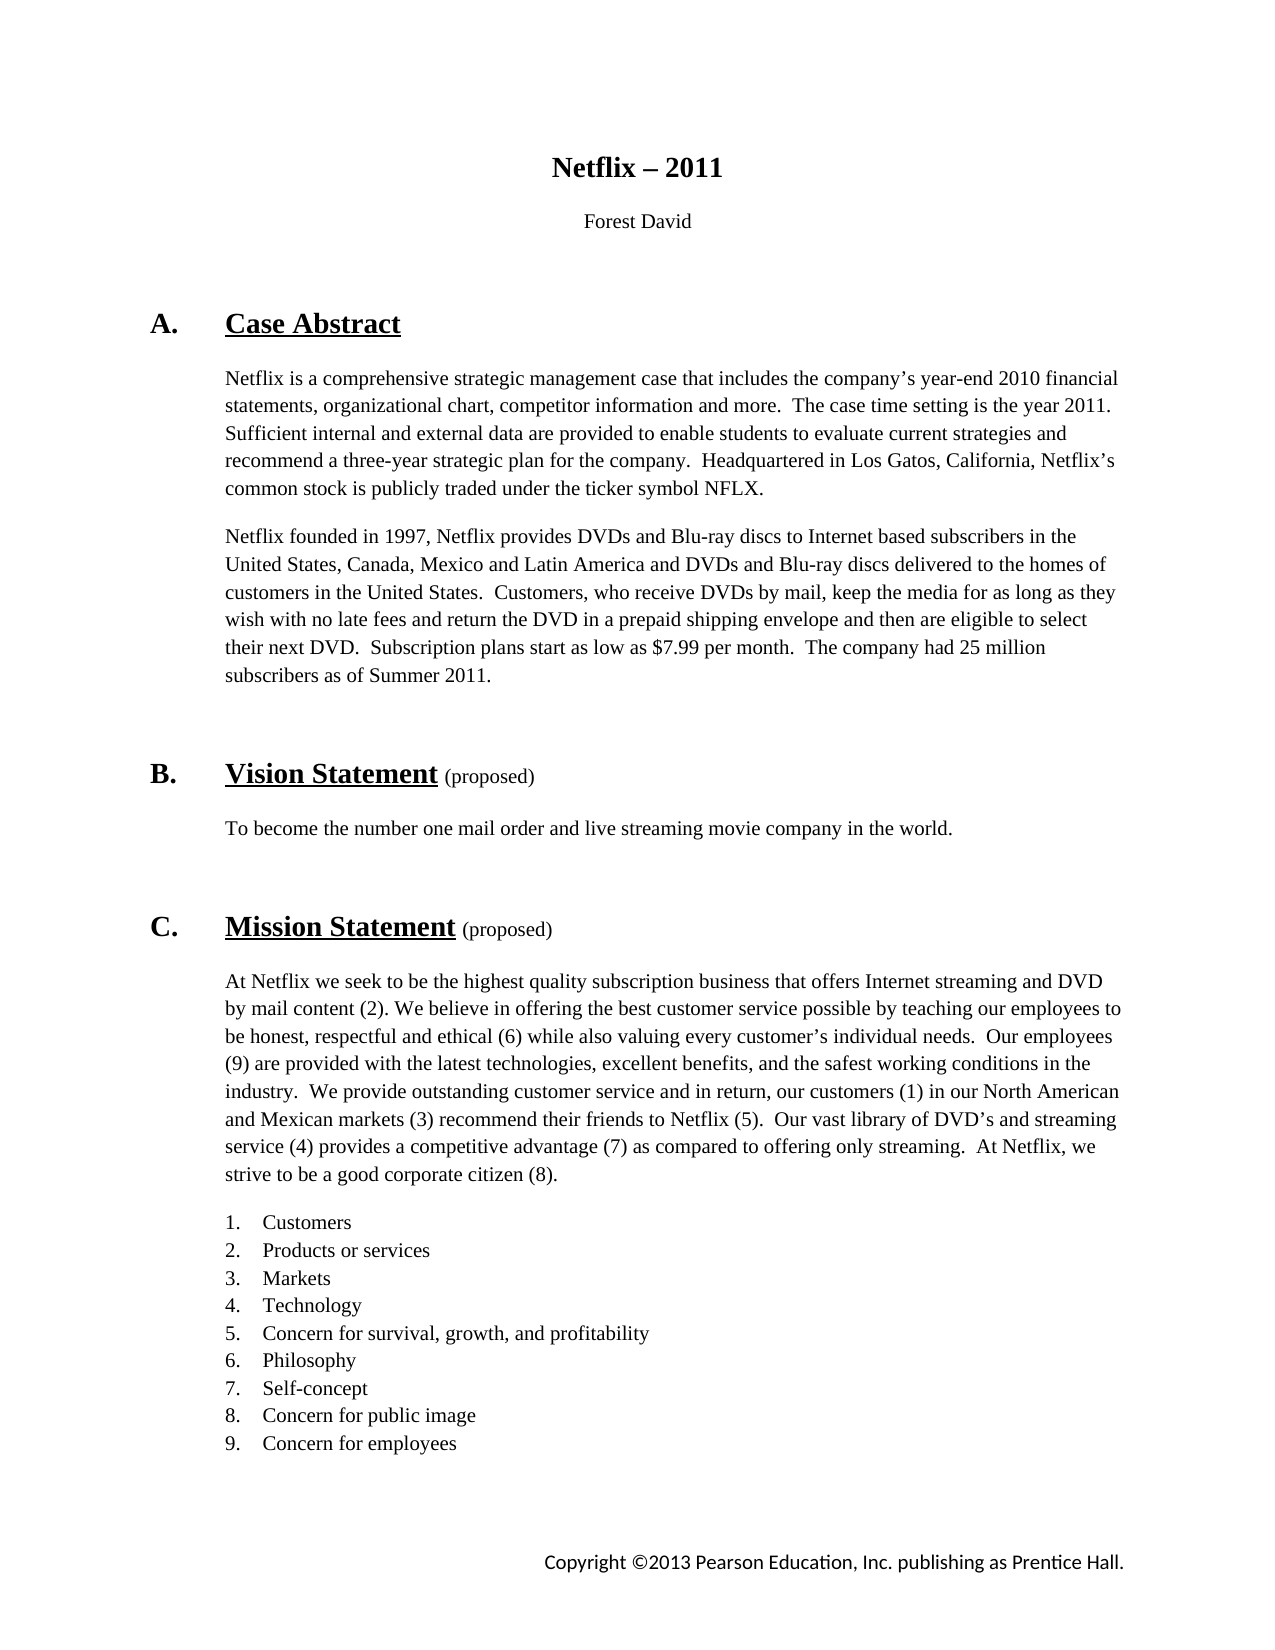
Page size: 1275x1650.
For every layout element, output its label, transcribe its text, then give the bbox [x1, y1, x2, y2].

list Concern for survival, growth, and profitability [225, 1321, 1125, 1345]
list Products or services [225, 1238, 1125, 1262]
list Self-concept [225, 1376, 1125, 1400]
list Concern for employees [225, 1431, 1125, 1455]
text Netflix – 2011 [150, 150, 1125, 183]
text To become the number one mail order and live streaming movie company in the world. [150, 816, 1125, 839]
text C. Mission Statement (proposed) [150, 909, 1125, 943]
list Markets [225, 1265, 1125, 1289]
text Netflix is a comprehensive strategic management case that includes the company’s year-end 2010 financial statements, organizational chart, competitor information and more. The case time setting is the year 2011. Sufficient internal and external data are provided to enable students to evaluate current strategies and recommend a three-year strategic plan for the company. Headquartered in Los Gatos, California, Netflix’s common stock is publicly traded under the ticker symbol NFLX. [225, 366, 1125, 500]
list Technology [225, 1293, 1125, 1317]
text Netflix founded in 1997, Netflix provides DVDs and Blu-ray discs to Internet based subscribers in the United States, Canada, Mexico and Latin America and DVDs and Blu-ray discs delivered to the homes of customers in the United States. Customers, who receive DVDs by mail, keep the media for as long as they wish with no late fees and return the DVD in a prepaid shipping envelope and then are eligible to select their next DVD. Subscription plans start as low as $7.99 per month. The company had 25 million subscribers as of Summer 2011. [225, 524, 1125, 687]
text At Netflix we seek to be the highest quality subscription business that offers Internet streaming and DVD by mail content (2). We believe in offering the best customer service possible by teaching our employees to be honest, respectful and ethical (6) while also valuing every customer’s individual needs. Our employees (9) are provided with the latest technologies, excellent benefits, and the safest working conditions in the industry. We provide outstanding customer service and in return, our customers (1) in our North American and Mexican markets (3) recommend their friends to Netflix (5). Our vast library of DVD’s and streaming service (4) provides a competitive advantage (7) as compared to offering only streaming. At Netflix, we strive to be a good corporate citizen (8). [225, 968, 1125, 1186]
list Concern for public image [225, 1403, 1125, 1427]
list Philosophy [225, 1348, 1125, 1372]
list Customers [225, 1210, 1125, 1234]
text Forest David [150, 209, 1125, 233]
text B. Vision Statement (proposed) [150, 756, 1125, 790]
text A. Case Abstract [150, 306, 1125, 340]
